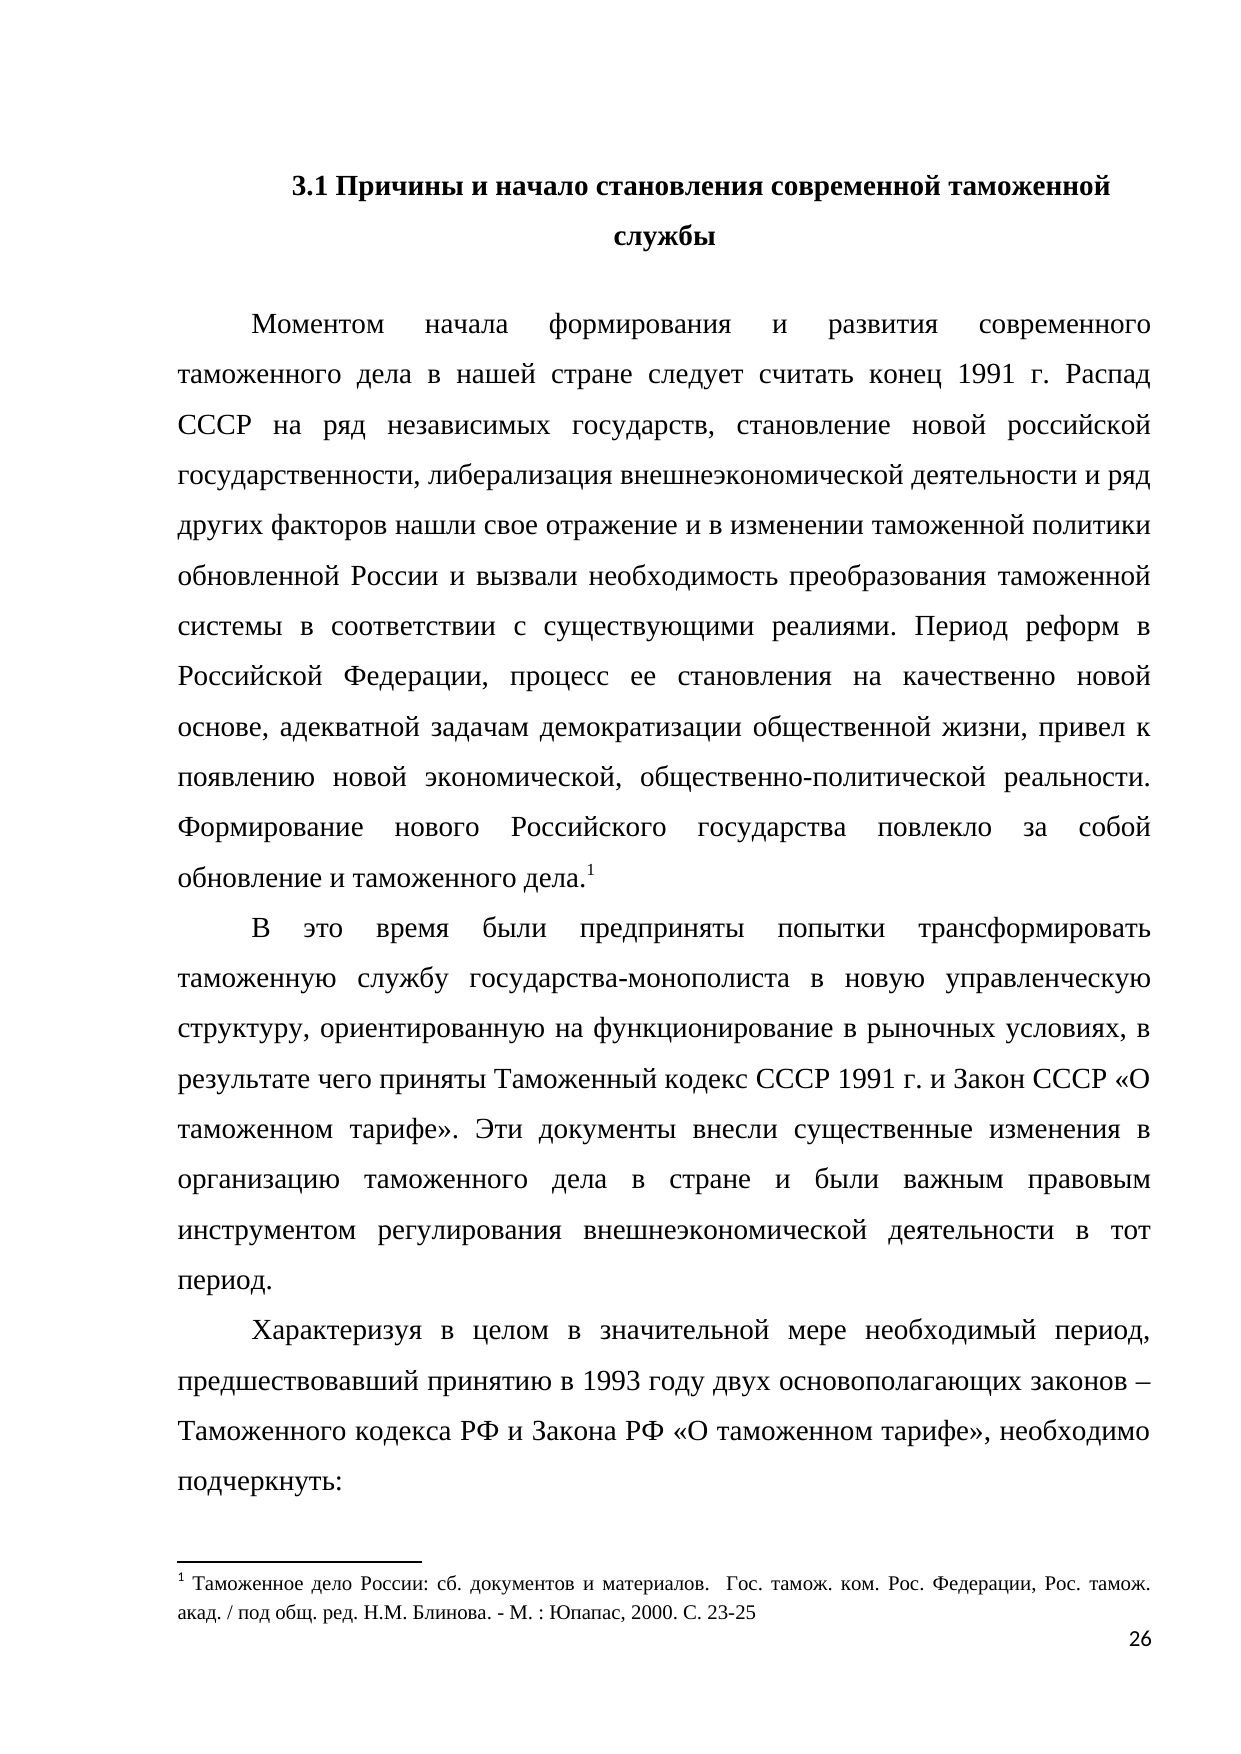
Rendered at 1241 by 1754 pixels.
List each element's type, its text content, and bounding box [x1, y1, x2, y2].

text 3.1 Причины и начало становления современной таможенной службы [177, 168, 1152, 252]
text В это время были предприняты попытки трансформировать таможенную службу государства-монополиста в новую управленческую структуру, ориентированную на функционирование в рыночных условиях, в результате чего приняты Таможенный кодекс СССР 1991 г. и Закон СССР «О таможенном тарифе». Эти документы внесли существенные изменения в организацию таможенного дела в стране и были важным правовым инструментом регулирования внешнеэкономической деятельности в тот период. [177, 910, 1152, 1296]
text Моментом начала формирования и развития современного таможенного дела в нашей стране следует считать конец 1991 г. Распад СССР на ряд независимых государств, становление новой российской государственности, либерализация внешнеэкономической деятельности и ряд других факторов нашли свое отражение и в изменении таможенной политики обновленной России и вызвали необходимость преобразования таможенной системы в соответствии с существующими реалиями. Период реформ в Российской Федерации, процесс ее становления на качественно новой основе, адекватной задачам демократизации общественной жизни, привел к появлению новой экономической, общественно-политической реальности. Формирование нового Российского государства повлекло за собой обновление и таможенного дела. [177, 306, 1152, 893]
text Характеризуя в целом в значительной мере необходимый период, предшествовавший принятию в 1993 году двух основополагающих законов – Таможенного кодекса РФ и Закона РФ «О таможенном тарифе», необходимо подчеркнуть: [177, 1312, 1152, 1497]
